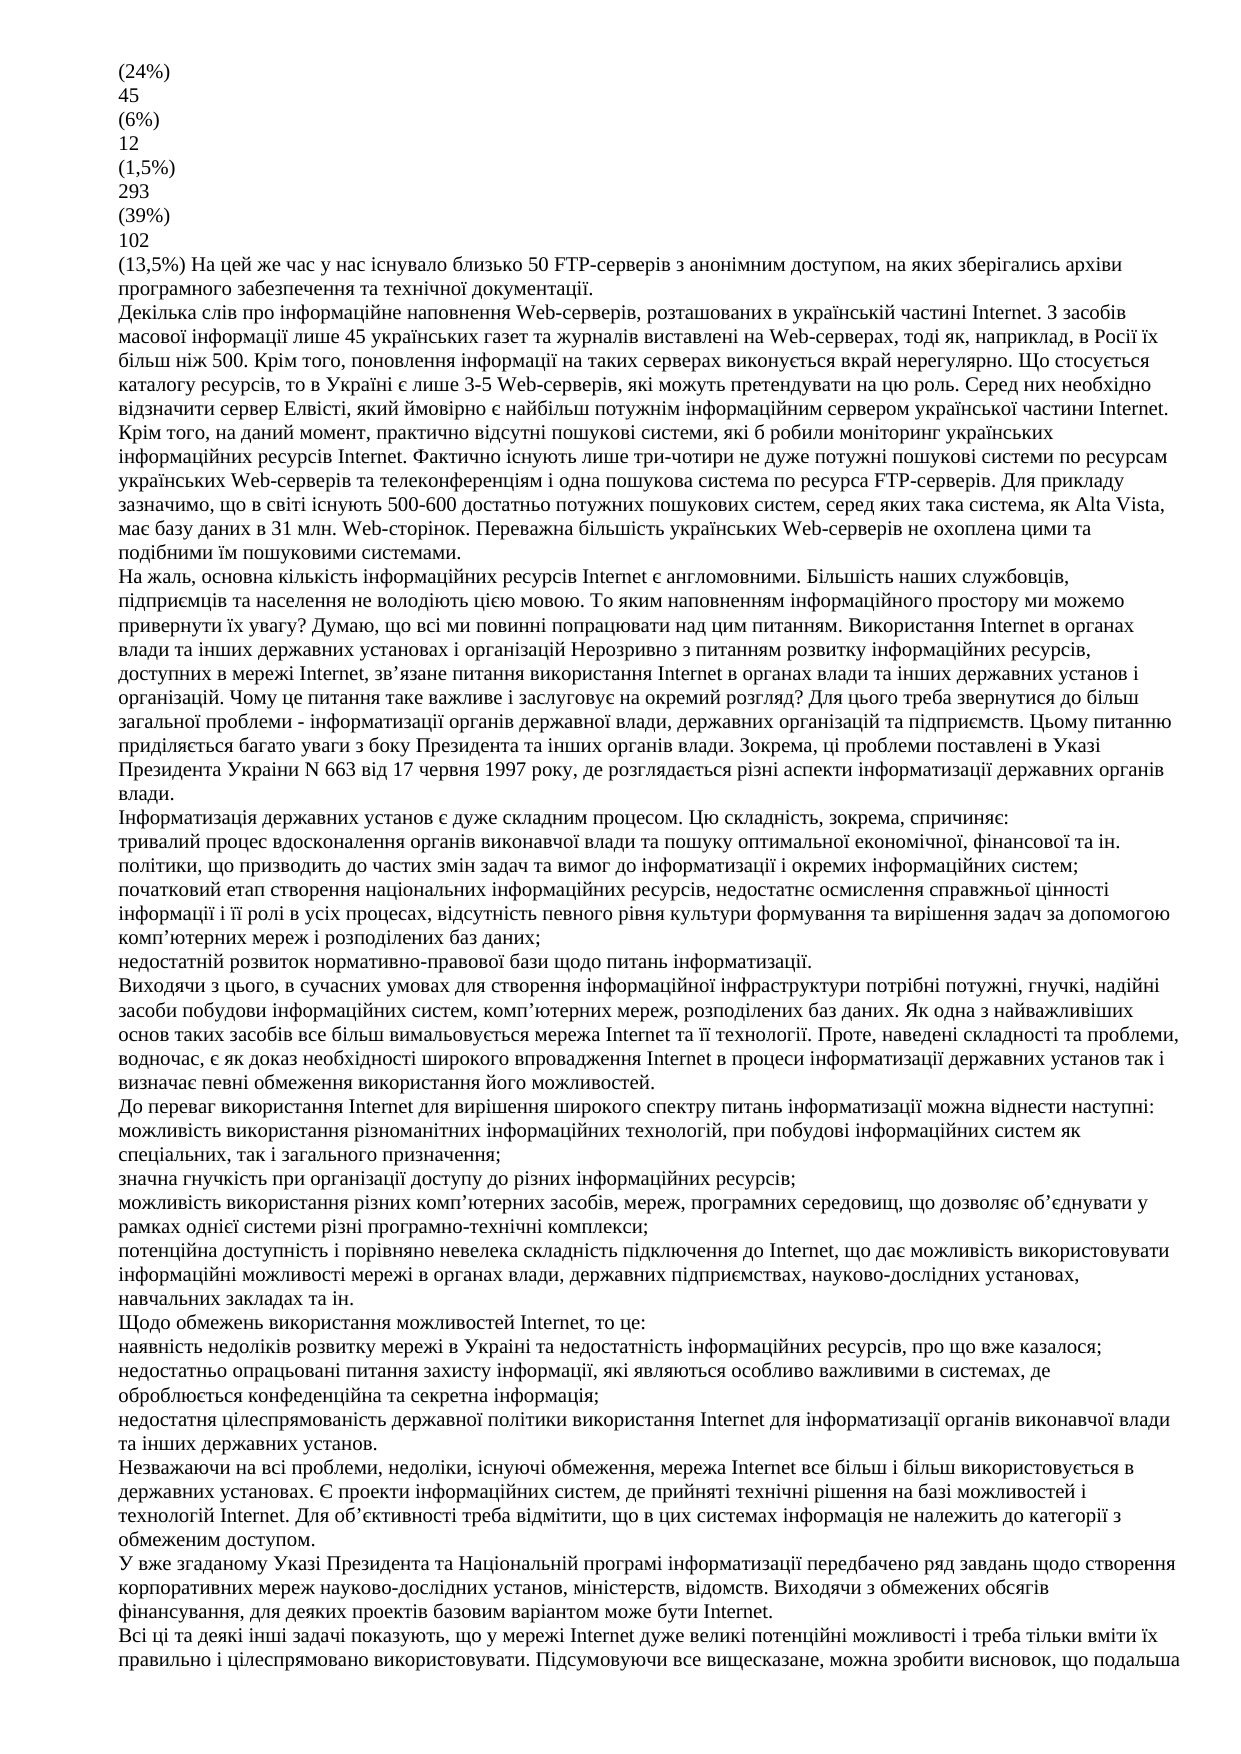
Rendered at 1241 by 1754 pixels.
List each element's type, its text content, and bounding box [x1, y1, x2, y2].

text Щодо обмежень використання можливостей Internet, то це: [118, 1310, 1181, 1334]
text 102 [118, 227, 1181, 252]
text (13,5%) На цей же час у нас існувало близько 50 FTP-серверів з анонімним доступом, на яких зберігались архіви програмного забезпечення та технічної документації. [118, 252, 1181, 300]
text До переваг використання Internet для вирішення широкого спектру питань інформатизації можна віднести наступні: [118, 1094, 1181, 1118]
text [118, 1623, 1181, 1671]
text У вже згаданому Указі Президента та Національній програмі інформатизації передбачено ряд завдань щодо створення корпоративних мереж науково-дослідних установ, міністерств, відомств. Виходячи з обмежених обсягів фінансування, для деяких проектів базовим варіантом може бути Internet. [118, 1551, 1181, 1623]
text значна гнучкість при організації доступу до різних інформаційних ресурсів; [118, 1166, 1181, 1190]
text Інформатизація державних установ є дуже складним процесом. Цю складність, зокрема, спричиняє: [118, 805, 1181, 829]
text наявність недоліків розвитку мережі в Украіні та недостатність інформаційних ресурсів, про що вже казалося; [118, 1334, 1181, 1358]
text 293 [118, 179, 1181, 203]
text 12 [118, 131, 1181, 155]
text потенційна доступність і порівняно невелека складність підключення до Internet, що дає можливість використовувати інформаційні можливості мережі в органах влади, державних підприємствах, науково-дослідних установах, навчальних закладах та ін. [118, 1238, 1181, 1310]
text (1,5%) [118, 155, 1181, 179]
text можливість використання різних комп’ютерних засобів, мереж, програмних середовищ, що дозволяє об’єднувати у рамках однієї системи різні програмно-технічні комплекси; [118, 1190, 1181, 1238]
text тривалий процес вдосконалення органів виконавчої влади та пошуку оптимальної економічної, фінансової та ін. політики, що призводить до частих змін задач та вимог до інформатизації і окремих інформаційних систем; [118, 829, 1181, 877]
text недостатньо опрацьовані питання захисту інформації, які являються особливо важливими в системах, де оброблюється конфеденційна та секретна інформація; [118, 1358, 1181, 1407]
text Декілька слів про інформаційне наповнення Web-серверів, розташованих в українській частині Internet. З засобів масової інформації лише 45 українських газет та журналів виставлені на Web-серверах, тоді як, наприклад, в Росії їх більш ніж 500. Крім того, поновлення інформації на таких серверах виконується вкрай нерегулярно. Що стосується каталогу ресурсів, то в Україні є лише 3-5 Web-серверів, які можуть претендувати на цю роль. Серед них необхідно відзначити сервер Елвісті, який ймовірно є найбільш потужнім інформаційним сервером української частини Internet. [118, 300, 1181, 420]
text початковий етап створення національних інформаційних ресурсів, недостатнє осмислення справжньої цінності інформації і її ролі в усіх процесах, відсутність певного рівня культури формування та вирішення задач за допомогою комп’ютерних мереж і розподілених баз даних; [118, 877, 1181, 949]
text Крім того, на даний момент, практично відсутні пошукові системи, які б робили моніторинг українських інформаційних ресурсів Internet. Фактично існують лише три-чотири не дуже потужні пошукові системи по ресурсам українських Web-серверів та телеконференціям і одна пошукова система по ресурса FTP-серверів. Для прикладу зазначимо, що в світі існують 500-600 достатньо потужних пошукових систем, серед яких така система, як Alta Vista, має базу даних в 31 млн. Web-сторінок. Переважна більшість українських Web-серверів не охоплена цими та подібними їм пошуковими системами. [118, 420, 1181, 564]
text На жаль, основна кількість інформаційних ресурсів Internet є англомовними. Більшість наших службовців, підприємців та населення не володіють цією мовою. То яким наповненням інформаційного простору ми можемо привернути їх увагу? Думаю, що всі ми повинні попрацювати над цим питанням. Використання Internet в органах влади та інших державних установах і організацій Нерозривно з питанням розвитку інформаційних ресурсів, доступних в мережі Internet, зв’язане питання використання Internet в органах влади та інших державних установ і організацій. Чому це питання таке важливе і заслуговує на окремий розгляд? Для цього треба звернутися до більш загальної проблеми - інформатизації органів державної влади, державних організацій та підприємств. Цьому питанню приділяється багато уваги з боку Президента та інших органів влади. Зокрема, ці проблеми поставлені в Указі Президента Украіни N 663 від 17 червня 1997 року, де розглядається різні аспекти інформатизації державних органів влади. [118, 564, 1181, 805]
text недостатній розвиток нормативно-правової бази щодо питань інформатизації. [118, 949, 1181, 973]
text (6%) [118, 107, 1181, 131]
text Незважаючи на всі проблеми, недоліки, існуючі обмеження, мережа Internet все більш і більш використовується в державних установах. Є проекти інформаційних систем, де прийняті технічні рішення на базі можливостей і технологій Internet. Для об’єктивності треба відмітити, що в цих системах інформація не належить до категорії з обмеженим доступом. [118, 1455, 1181, 1551]
text можливість використання різноманітних інформаційних технологій, при побудові інформаційних систем як спеціальних, так і загального призначення; [118, 1118, 1181, 1166]
text недостатня цілеспрямованість державної політики використання Internet для інформатизації органів виконавчої влади та інших державних установ. [118, 1407, 1181, 1455]
text 45 [118, 83, 1181, 107]
text Виходячи з цього, в сучасних умовах для створення інформаційної інфраструктури потрібні потужні, гнучкі, надійні засоби побудови інформаційних систем, комп’ютерних мереж, розподілених баз даних. Як одна з найважливіших основ таких засобів все більш вимальовується мережа Internet та її технології. Проте, наведені складності та проблеми, водночас, є як доказ необхідності широкого впровадження Internet в процеси інформатизації державних установ так і визначає певні обмеження використання його можливостей. [118, 973, 1181, 1094]
text (39%) [118, 203, 1181, 227]
text (24%) [118, 59, 1181, 83]
